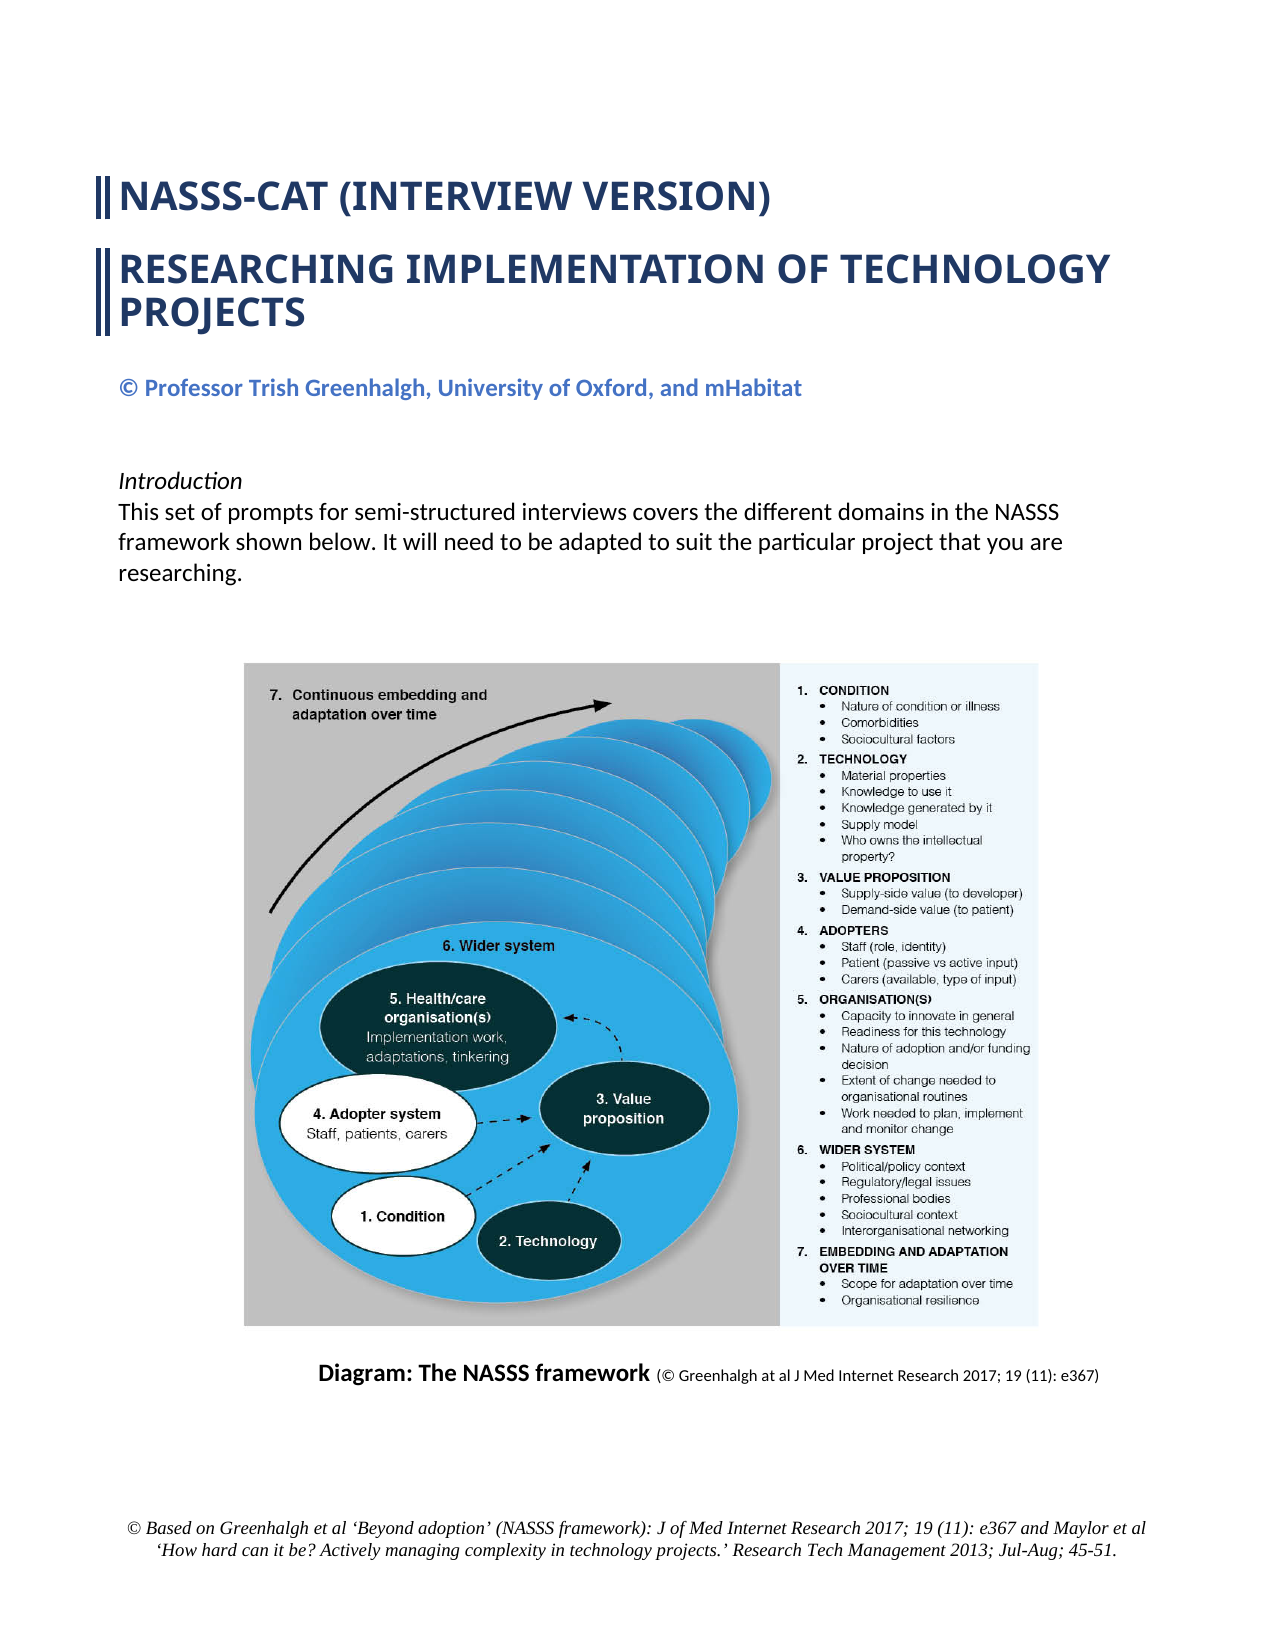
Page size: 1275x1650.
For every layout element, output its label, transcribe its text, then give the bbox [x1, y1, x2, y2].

text This set of prompts for semi-structured interviews covers the different domains in the NASSS framework shown below. It will need to be adapted to suit the particular project that you are researching. [118, 496, 1157, 588]
subtitle © Professor Trish Greenhalgh, University of Oxford, and mHabitat [118, 373, 1157, 402]
text Introduction [118, 466, 1157, 496]
picture [225, 648, 1050, 1334]
title RESEARCHING IMPLEMENTATION OF TECHNOLOGY PROJECTS [118, 248, 1157, 336]
list Diagram: The NASSS framework (© Greenhalgh at al J Med Internet Research 2017; 19 (11): e367) [193, 1357, 1157, 1387]
title NASSS-CAT (INTERVIEW VERSION) [118, 176, 1157, 219]
